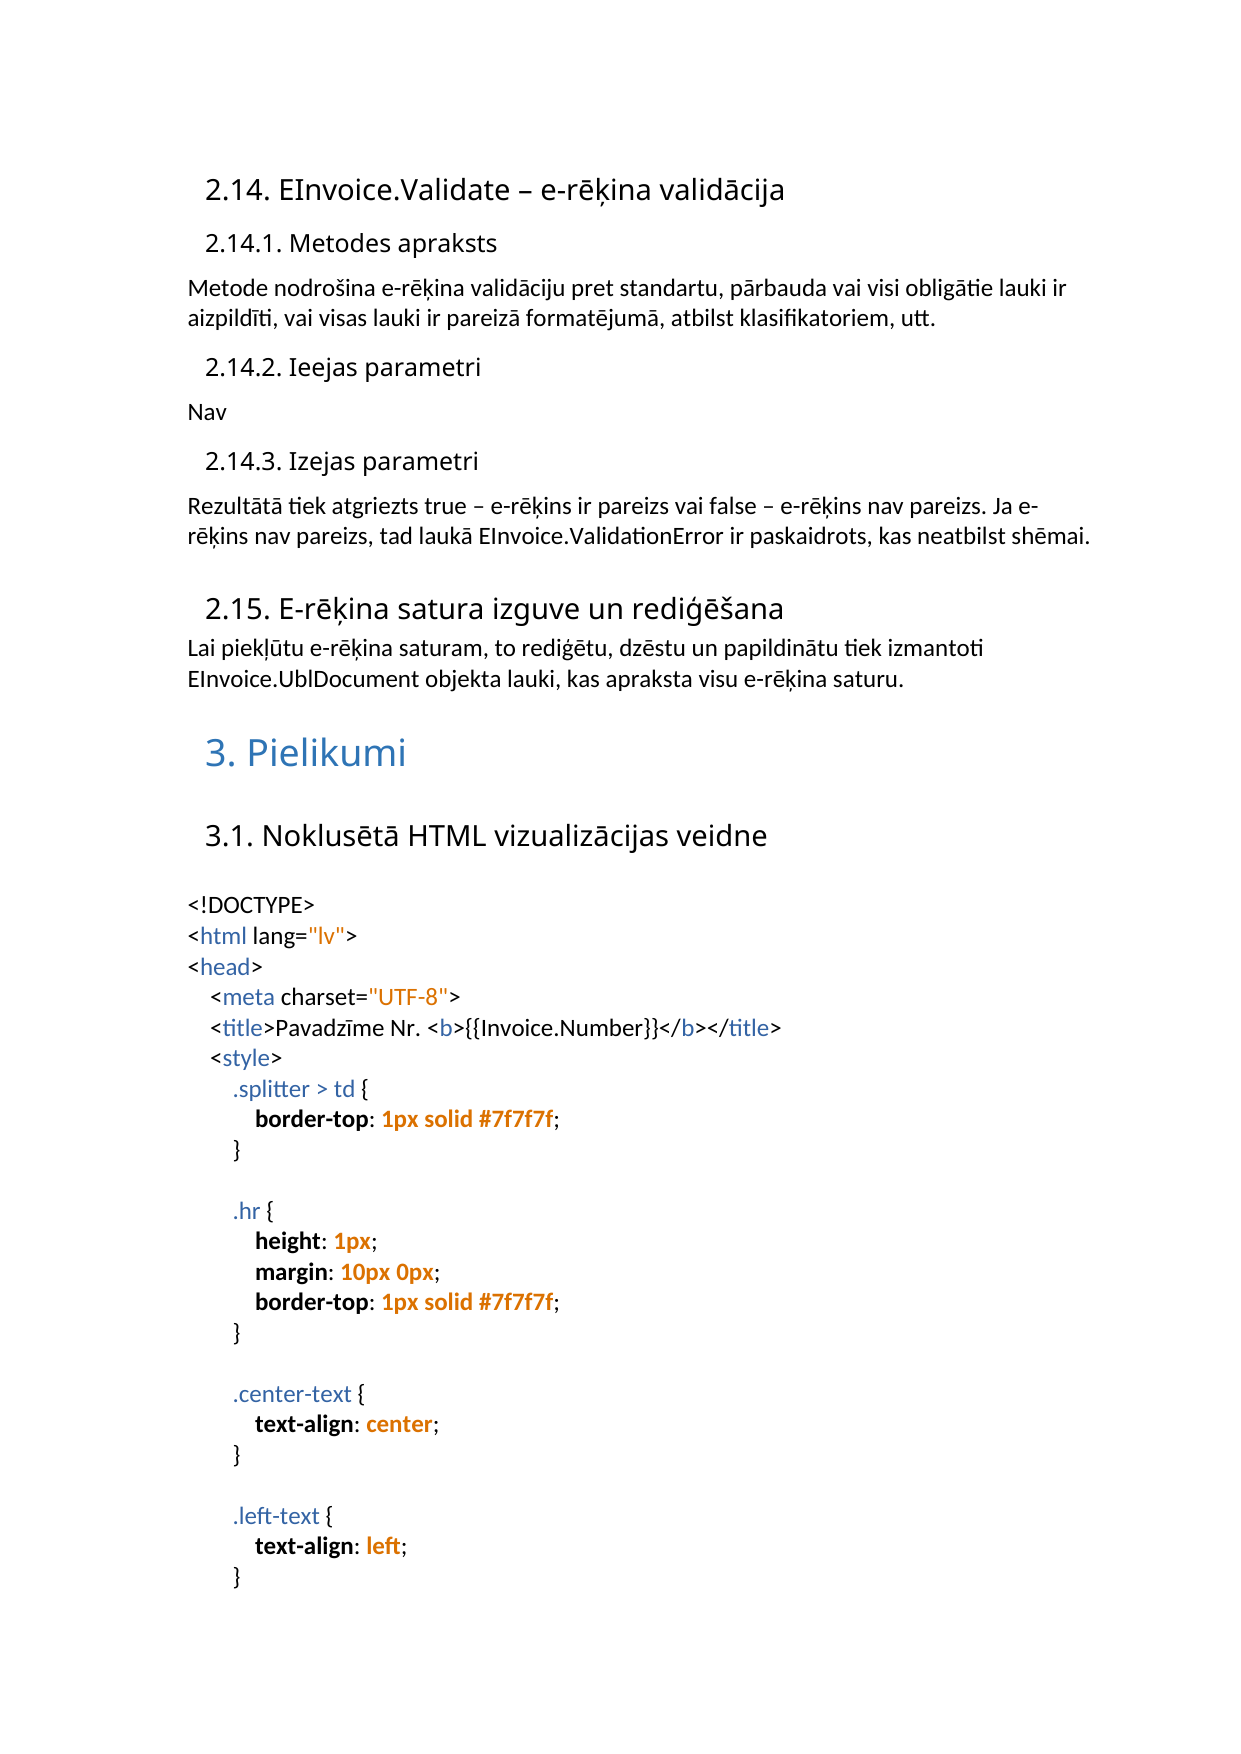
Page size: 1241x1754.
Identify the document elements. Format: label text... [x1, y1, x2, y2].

subtitle Metodes apraksts [205, 225, 1097, 259]
text Lai piekļūtu e-rēķina saturam, to rediģētu, dzēstu un papildinātu tiek izmantoti EInvoice.UblDocument objekta lauki, kas apraksta visu e-rēķina saturu. [187, 632, 1097, 693]
subtitle Ieejas parametri [205, 349, 1097, 384]
text Rezultātā tiek atgriezts true – e-rēķins ir pareizs vai false – e-rēķins nav pareizs. Ja e-rēķins nav pareizs, tad laukā EInvoice.ValidationError ir paskaidrots, kas neatbilst shēmai. [187, 490, 1097, 551]
subtitle EInvoice.Validate – e-rēķina validācija [205, 169, 1097, 209]
subtitle E-rēķina satura izguve un rediģēšana [205, 588, 1097, 628]
text Nav [187, 396, 1097, 427]
subtitle Noklusētā HTML vizualizācijas veidne [205, 815, 1097, 855]
text Metode nodrošina e-rēķina validāciju pret standartu, pārbauda vai visi obligātie lauki ir aizpildīti, vai visas lauki ir pareizā formatējumā, atbilst klasifikatoriem, utt. [187, 272, 1097, 333]
subtitle Pielikumi [205, 727, 1097, 778]
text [187, 889, 1097, 1592]
subtitle Izejas parametri [205, 443, 1097, 477]
